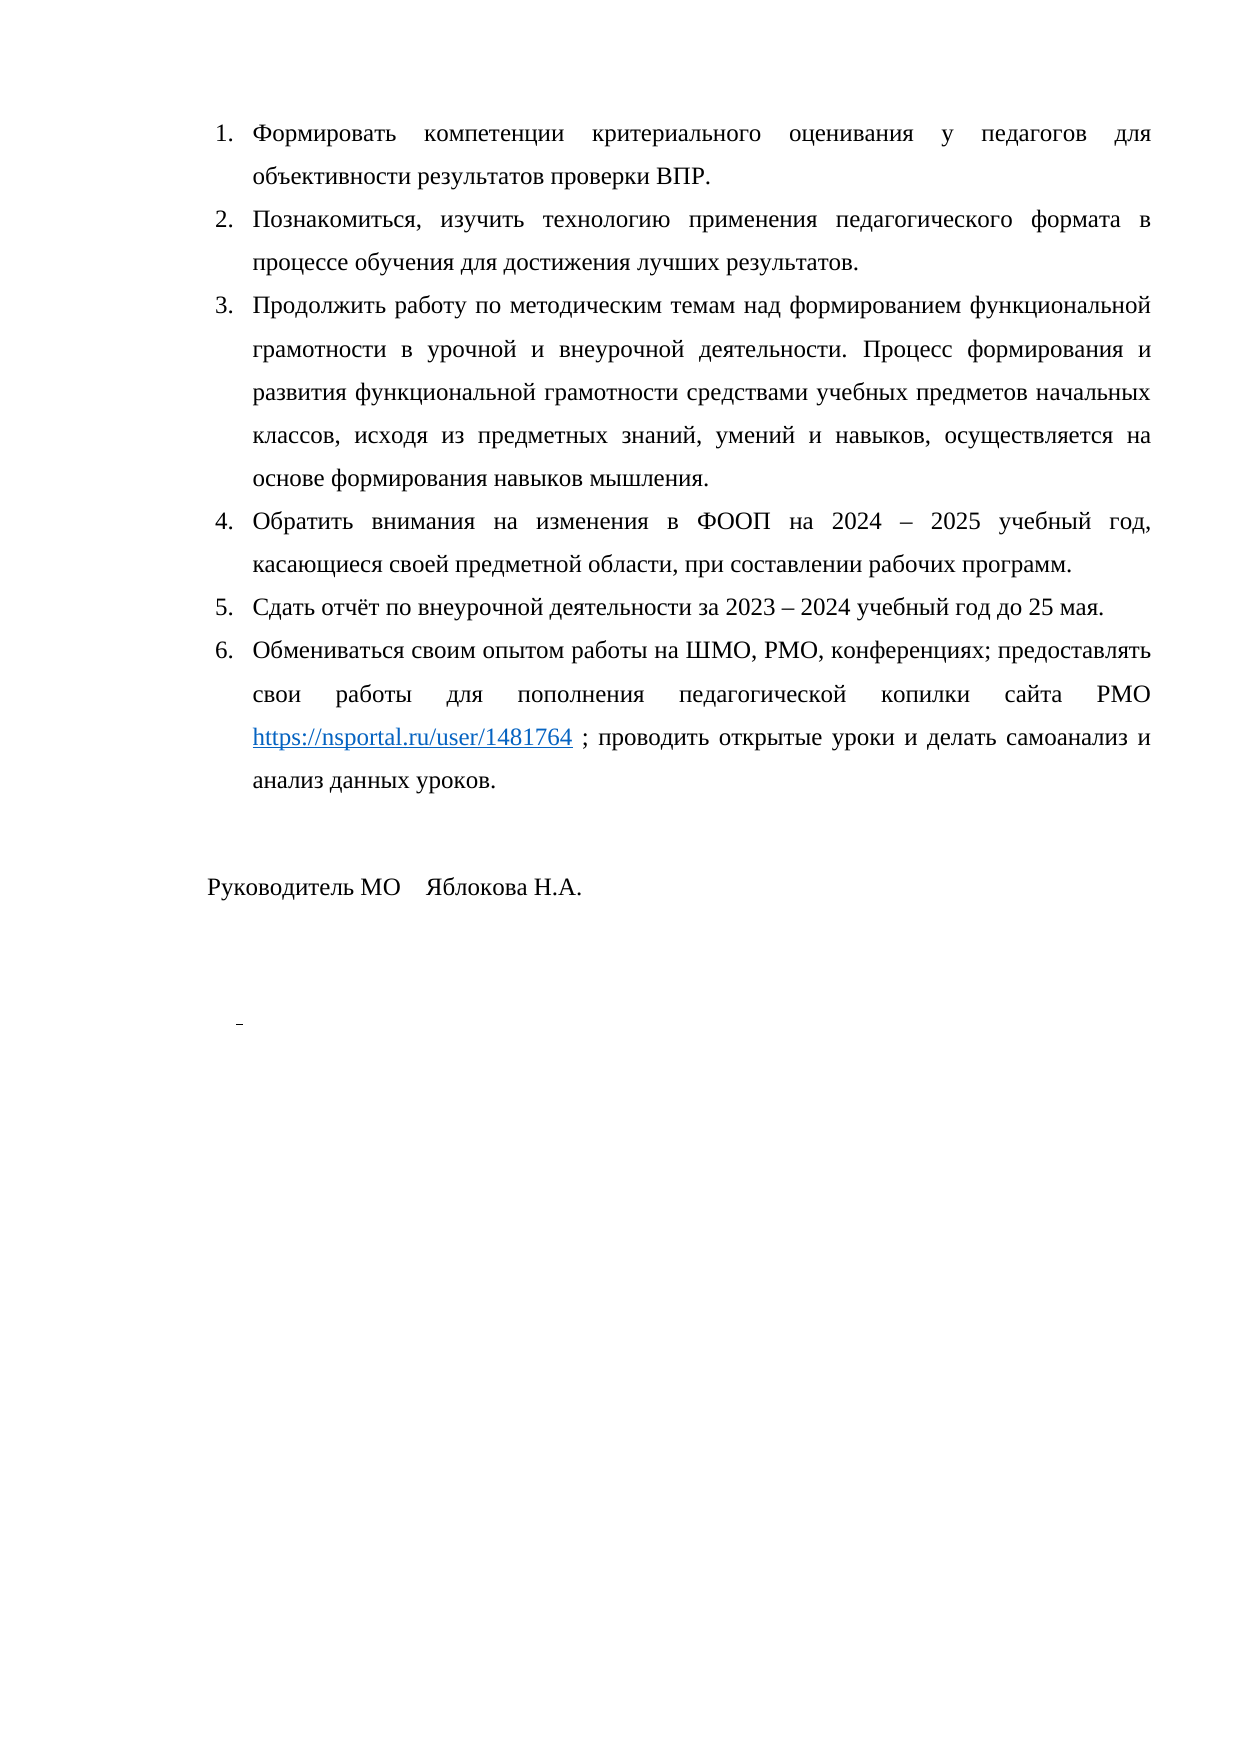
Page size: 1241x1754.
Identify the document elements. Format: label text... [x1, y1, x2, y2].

text Руководитель МО Яблокова Н.А. [177, 872, 1152, 901]
list Познакомиться, изучить технологию применения педагогического формата в процессе обучения для достижения лучших результатов. [215, 204, 1152, 276]
list Обратить внимания на изменения в ФООП на 2024 – 2025 учебный год, касающиеся своей предметной области, при составлении рабочих программ. [215, 506, 1152, 578]
list Обмениваться своим опытом работы на ШМО, РМО, конференциях; предоставлять свои работы для пополнения педагогической копилки сайта РМО https://nsportal.ru/user/1481764 ; проводить открытые уроки и делать самоанализ и анализ данных уроков. [215, 636, 1152, 794]
list Продолжить работу по методическим темам над формированием функциональной грамотности в урочной и внеурочной деятельности. Процесс формирования и развития функциональной грамотности средствами учебных предметов начальных классов, исходя из предметных знаний, умений и навыков, осуществляется на основе формирования навыков мышления. [215, 291, 1152, 492]
list Сдать отчёт по внеурочной деятельности за 2023 – 2024 учебный год до 25 мая. [215, 592, 1152, 621]
list Формировать компетенции критериального оценивания у педагогов для объективности результатов проверки ВПР. [215, 118, 1152, 190]
